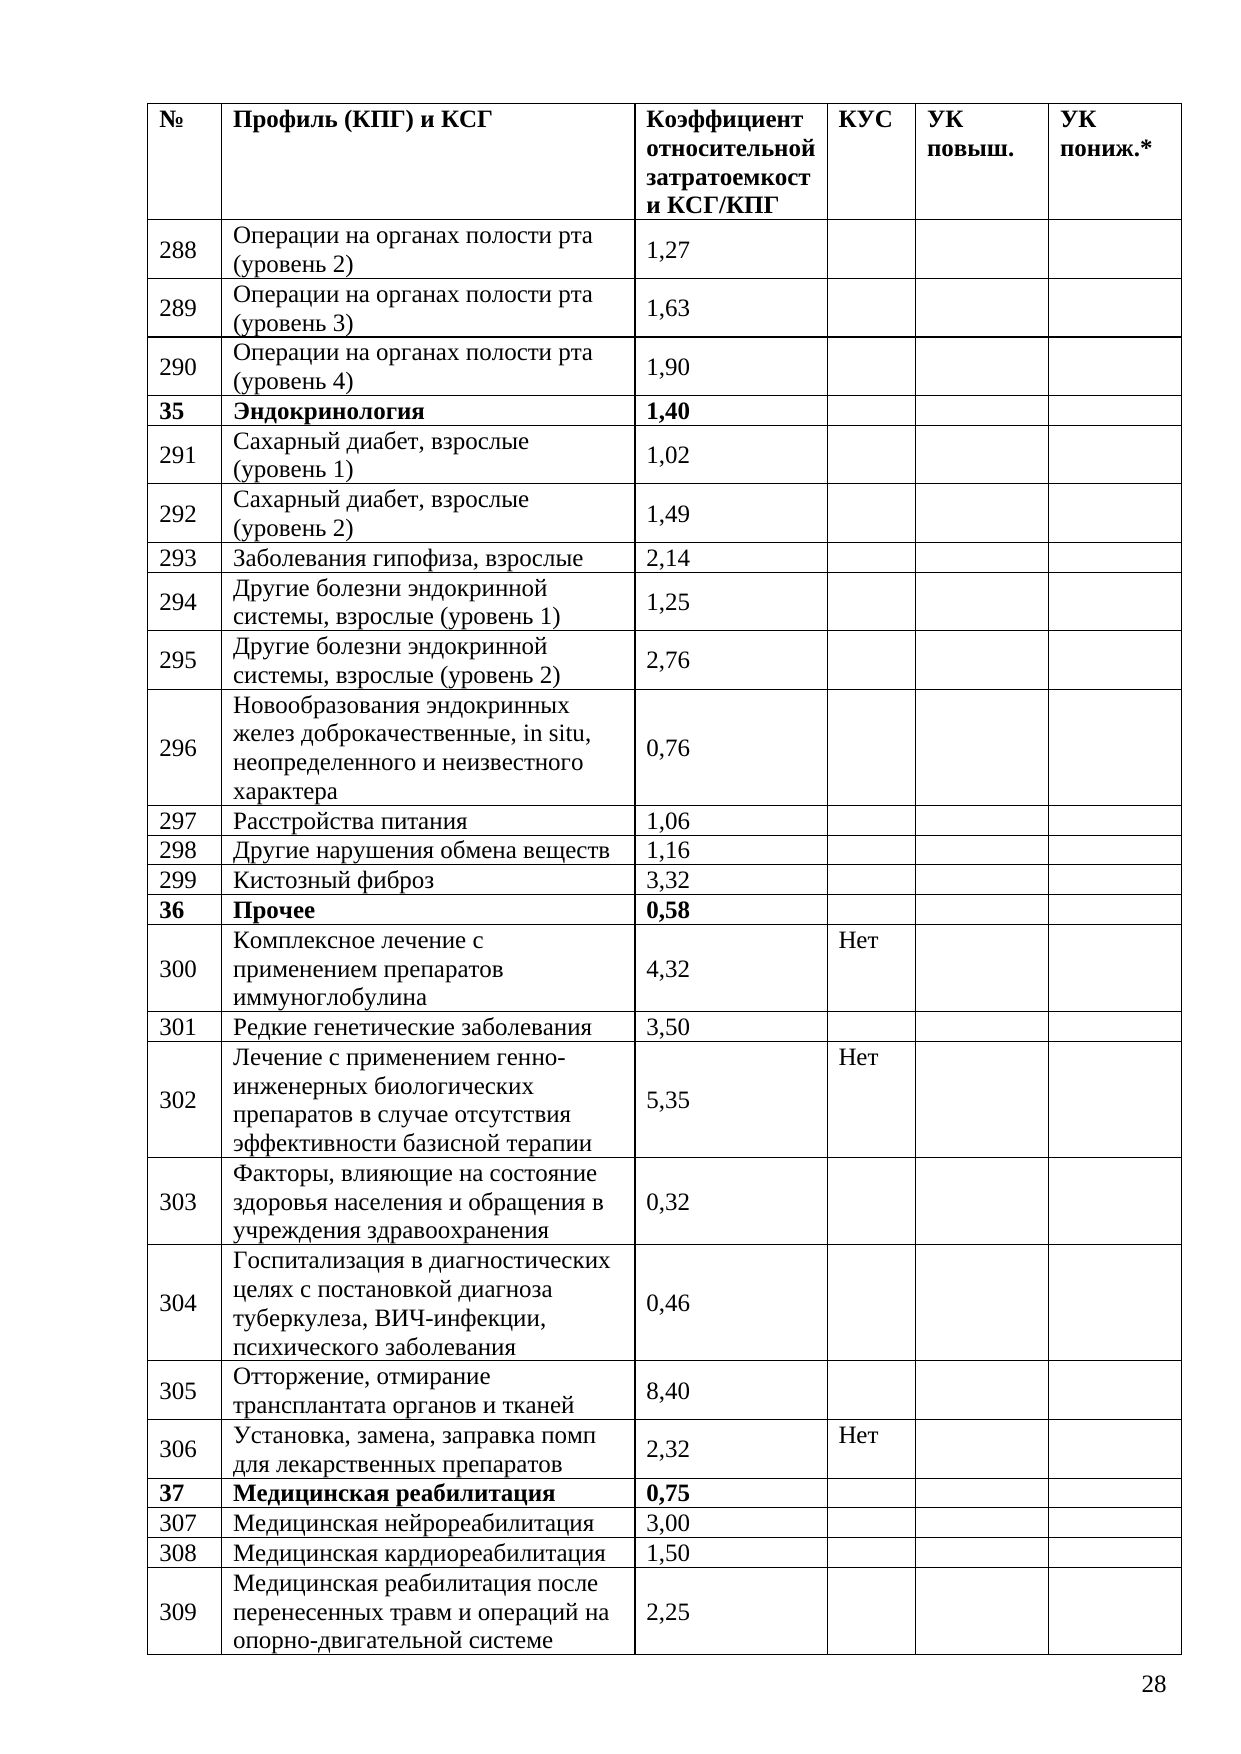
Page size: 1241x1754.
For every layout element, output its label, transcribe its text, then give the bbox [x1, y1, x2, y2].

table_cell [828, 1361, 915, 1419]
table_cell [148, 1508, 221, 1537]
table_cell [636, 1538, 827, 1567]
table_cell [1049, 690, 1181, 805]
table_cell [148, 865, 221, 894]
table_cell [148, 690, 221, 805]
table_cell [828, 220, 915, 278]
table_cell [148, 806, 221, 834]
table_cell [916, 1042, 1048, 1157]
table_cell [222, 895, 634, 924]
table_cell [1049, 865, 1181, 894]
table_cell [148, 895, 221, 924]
table_header № [148, 104, 221, 219]
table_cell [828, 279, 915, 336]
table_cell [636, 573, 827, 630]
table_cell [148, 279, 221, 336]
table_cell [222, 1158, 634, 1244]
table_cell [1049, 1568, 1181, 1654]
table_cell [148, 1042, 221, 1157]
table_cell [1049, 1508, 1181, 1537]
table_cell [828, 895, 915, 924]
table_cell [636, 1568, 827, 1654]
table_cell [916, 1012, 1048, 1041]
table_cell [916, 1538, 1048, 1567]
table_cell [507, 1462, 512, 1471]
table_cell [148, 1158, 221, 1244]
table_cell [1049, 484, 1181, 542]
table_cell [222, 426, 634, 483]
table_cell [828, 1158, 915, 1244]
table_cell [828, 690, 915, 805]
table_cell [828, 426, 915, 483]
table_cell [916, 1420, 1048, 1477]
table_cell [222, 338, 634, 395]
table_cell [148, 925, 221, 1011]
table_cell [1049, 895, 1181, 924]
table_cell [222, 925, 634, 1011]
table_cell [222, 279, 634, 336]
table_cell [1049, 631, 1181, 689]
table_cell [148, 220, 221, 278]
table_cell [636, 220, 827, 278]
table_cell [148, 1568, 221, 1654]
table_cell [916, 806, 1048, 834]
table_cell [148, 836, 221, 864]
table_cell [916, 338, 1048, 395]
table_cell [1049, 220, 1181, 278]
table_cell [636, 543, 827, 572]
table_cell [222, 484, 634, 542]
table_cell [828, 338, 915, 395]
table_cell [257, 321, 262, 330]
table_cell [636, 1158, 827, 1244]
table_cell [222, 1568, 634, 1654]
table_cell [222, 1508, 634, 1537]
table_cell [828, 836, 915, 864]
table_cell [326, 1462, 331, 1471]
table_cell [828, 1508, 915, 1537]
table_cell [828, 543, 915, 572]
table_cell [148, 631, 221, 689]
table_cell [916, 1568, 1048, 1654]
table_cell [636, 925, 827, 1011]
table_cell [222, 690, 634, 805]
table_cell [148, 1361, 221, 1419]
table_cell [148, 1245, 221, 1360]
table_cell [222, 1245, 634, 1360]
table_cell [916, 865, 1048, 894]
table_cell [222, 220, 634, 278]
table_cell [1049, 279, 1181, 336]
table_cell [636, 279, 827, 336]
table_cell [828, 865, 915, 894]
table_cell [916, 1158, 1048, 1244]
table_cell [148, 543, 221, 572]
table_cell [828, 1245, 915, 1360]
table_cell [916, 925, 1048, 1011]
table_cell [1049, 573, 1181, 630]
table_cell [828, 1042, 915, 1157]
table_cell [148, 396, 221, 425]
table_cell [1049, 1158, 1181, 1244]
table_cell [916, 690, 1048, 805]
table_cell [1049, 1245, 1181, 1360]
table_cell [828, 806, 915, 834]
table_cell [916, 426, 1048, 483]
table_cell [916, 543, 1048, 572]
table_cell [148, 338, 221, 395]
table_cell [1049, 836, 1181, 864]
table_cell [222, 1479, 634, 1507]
table_header УК повыш. [916, 104, 1048, 219]
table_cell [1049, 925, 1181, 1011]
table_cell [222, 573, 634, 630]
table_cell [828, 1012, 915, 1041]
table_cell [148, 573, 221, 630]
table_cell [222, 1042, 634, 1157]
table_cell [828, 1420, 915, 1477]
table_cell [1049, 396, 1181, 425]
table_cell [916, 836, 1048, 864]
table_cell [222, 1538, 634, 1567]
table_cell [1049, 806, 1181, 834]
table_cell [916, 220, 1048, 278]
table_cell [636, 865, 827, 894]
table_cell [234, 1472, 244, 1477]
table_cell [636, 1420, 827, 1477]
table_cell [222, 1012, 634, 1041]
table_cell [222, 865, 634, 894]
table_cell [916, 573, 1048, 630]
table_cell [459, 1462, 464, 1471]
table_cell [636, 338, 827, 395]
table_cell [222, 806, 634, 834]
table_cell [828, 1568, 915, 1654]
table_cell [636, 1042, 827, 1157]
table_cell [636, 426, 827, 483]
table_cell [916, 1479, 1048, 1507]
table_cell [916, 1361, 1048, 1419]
table_header КУС [828, 104, 915, 219]
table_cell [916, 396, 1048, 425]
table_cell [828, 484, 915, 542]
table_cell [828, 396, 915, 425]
table_header Профиль (КПГ) и КСГ [222, 104, 634, 219]
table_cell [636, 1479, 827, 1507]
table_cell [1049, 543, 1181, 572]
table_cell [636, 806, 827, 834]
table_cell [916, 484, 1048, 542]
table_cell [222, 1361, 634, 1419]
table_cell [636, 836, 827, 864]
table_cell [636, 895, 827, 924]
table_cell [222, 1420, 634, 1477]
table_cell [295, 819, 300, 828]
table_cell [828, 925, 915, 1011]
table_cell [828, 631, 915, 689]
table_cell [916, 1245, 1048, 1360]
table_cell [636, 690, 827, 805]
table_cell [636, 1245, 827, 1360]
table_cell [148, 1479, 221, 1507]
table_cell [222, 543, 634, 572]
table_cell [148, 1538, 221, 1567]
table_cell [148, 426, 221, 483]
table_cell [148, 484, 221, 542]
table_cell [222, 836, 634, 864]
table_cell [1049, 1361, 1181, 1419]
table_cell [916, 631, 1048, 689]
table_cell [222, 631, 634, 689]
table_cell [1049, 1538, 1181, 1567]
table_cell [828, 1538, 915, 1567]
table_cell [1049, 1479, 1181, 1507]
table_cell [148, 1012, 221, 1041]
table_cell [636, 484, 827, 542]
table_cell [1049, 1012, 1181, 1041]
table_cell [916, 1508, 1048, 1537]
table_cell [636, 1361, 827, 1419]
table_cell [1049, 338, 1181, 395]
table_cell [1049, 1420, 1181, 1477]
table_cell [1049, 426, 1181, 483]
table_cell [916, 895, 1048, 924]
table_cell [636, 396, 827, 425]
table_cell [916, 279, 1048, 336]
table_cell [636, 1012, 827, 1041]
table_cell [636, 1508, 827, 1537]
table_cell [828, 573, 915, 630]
table_header УК пониж.* [1049, 104, 1181, 219]
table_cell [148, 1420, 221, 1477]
table_header Коэффициент относительной затратоемкости КСГ/КПГ [636, 104, 827, 219]
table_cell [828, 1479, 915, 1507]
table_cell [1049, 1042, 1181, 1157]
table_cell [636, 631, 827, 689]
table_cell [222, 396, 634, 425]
